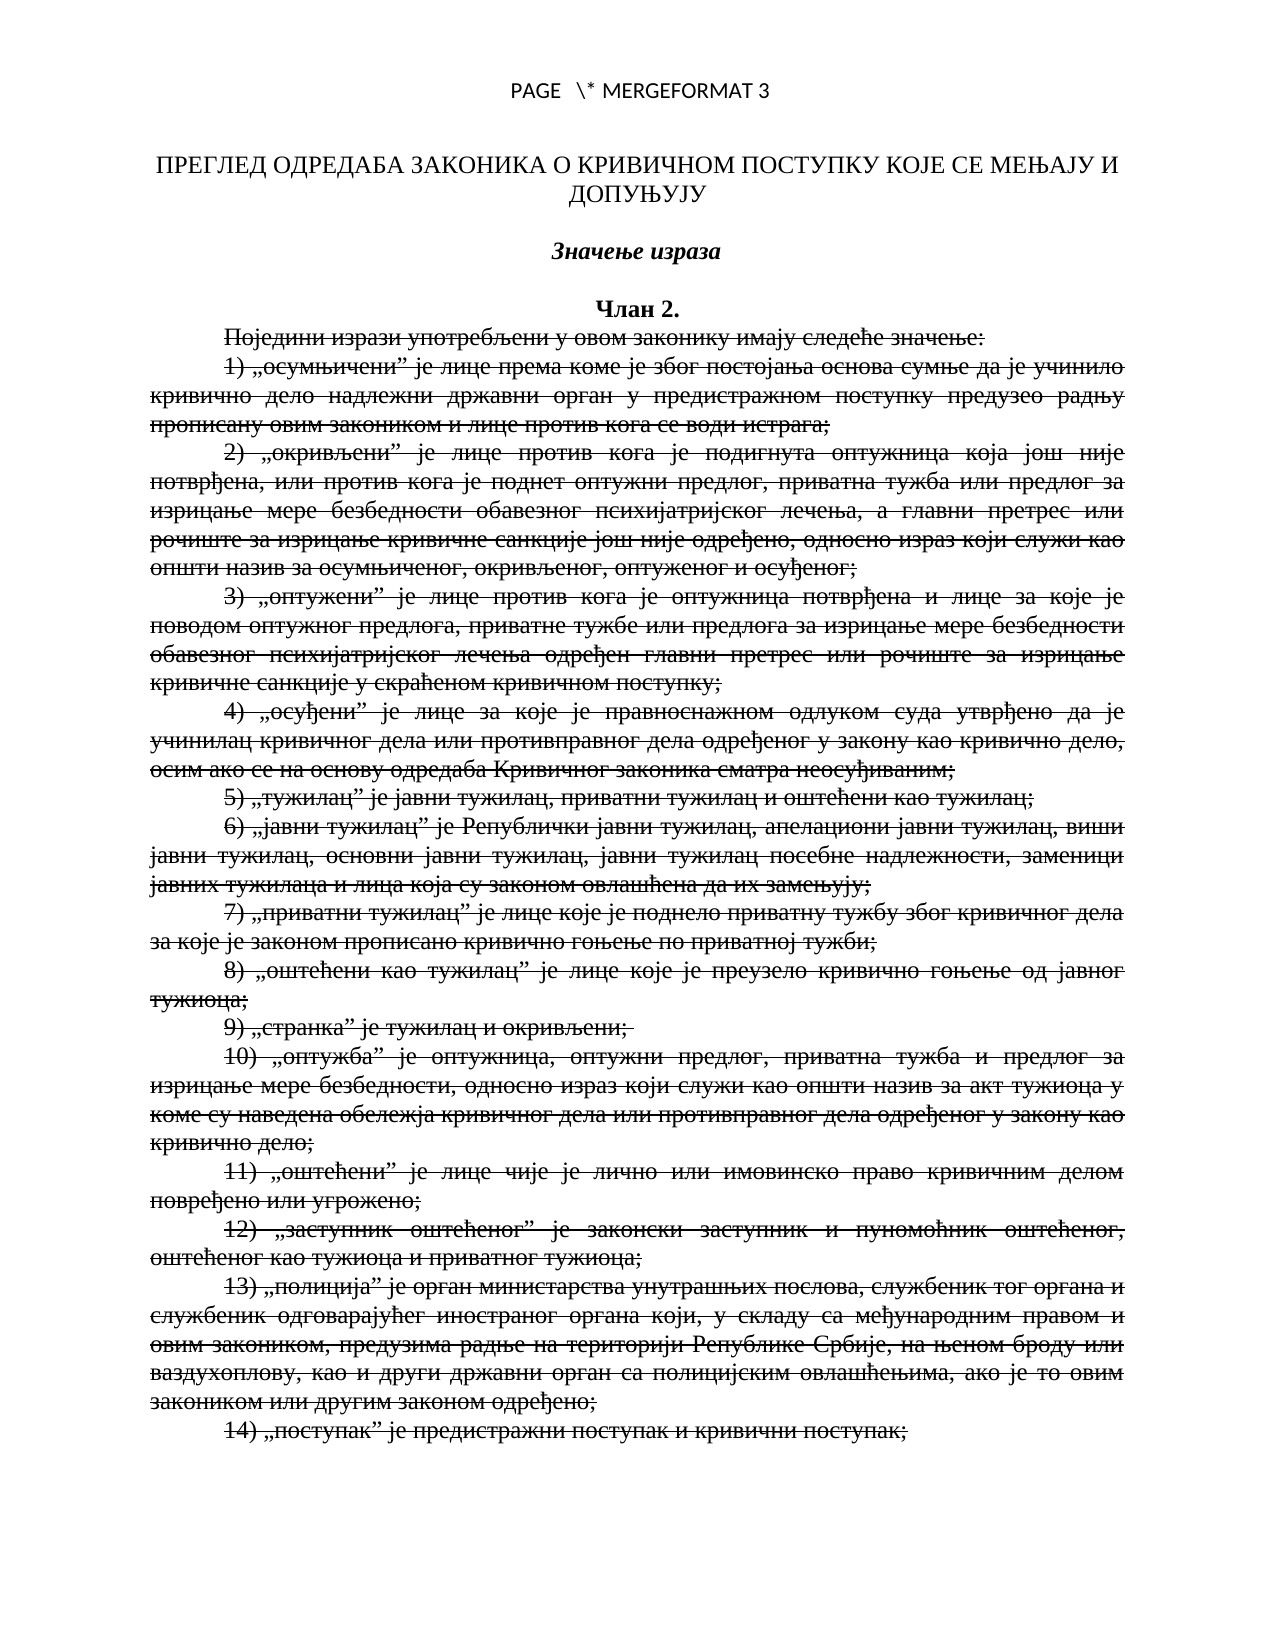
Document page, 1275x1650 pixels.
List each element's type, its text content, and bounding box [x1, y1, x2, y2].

text 5) „тужилац” је јавни тужилац, приватни тужилац и оштећени као тужилац; [150, 782, 1125, 811]
text 2) „окривљени” је лице против кога је подигнута оптужница која још није потврђена, или против кога је поднет оптужни предлог, приватна тужба или предлог за изрицање мере безбедности обавезног психијатријског лечења, а главни претрес или рочиште за изрицање кривичне санкције још није одређено, односно израз који служи као општи назив за осумњиченог, окривљеног, оптуженог и осуђеног; [150, 483, 1125, 539]
text ПРЕГЛЕД ОДРЕДАБА ЗАКОНИКА О КРИВИЧНОМ ПОСТУПКУ КОЈЕ СЕ МЕЊАЈУ И ДОПУЊУЈУ [150, 150, 1125, 207]
text 2) „окривљени” је лице против кога је подигнута оптужница која још није потврђена, или против кога је поднет оптужни предлог, приватна тужба или предлог за изрицање мере безбедности обавезног психијатријског лечења, а главни претрес или рочиште за изрицање кривичне санкције још није одређено, односно израз који служи као општи назив за осумњиченог, окривљеног, оптуженог и осуђеног; [150, 541, 1125, 581]
text 1) „осумњичени” је лице према коме је због постојања основа сумње да је учинило кривично дело надлежни државни орган у предистражном поступку предузео радњу прописану овим закоником и лице против кога се води истрага; [150, 351, 1125, 396]
text 3) „оптужени” је лице против кога је оптужница потврђена и лице за које је поводом оптужног предлога, приватне тужбе или предлога за изрицање мере безбедности обавезног психијатријског лечења одређен главни претрес или рочиште за изрицање кривичне санкције у скраћеном кривичном поступку; [150, 627, 1125, 654]
text 10) „оптужба” је оптужница, оптужни предлог, приватна тужба и предлог за изрицање мере безбедности, односно израз који служи као општи назив за акт тужиоца у коме су наведена обележја кривичног дела или противправног дела одређеног у закону као кривично дело; [150, 1116, 1125, 1156]
text 4) „осуђени” је лице за које је правноснажном одлуком суда утврђено да је учинилац кривичног дела или противправног дела одређеног у закону као кривично дело, осим ако се на основу одредаба Кривичног законика сматра неосуђиваним; [150, 742, 1125, 782]
text 14) „поступак” је предистражни поступак и кривични поступак; [150, 1415, 1125, 1444]
text 7) „приватни тужилац” је лице које је поднело приватну тужбу због кривичног дела за које је законом прописано кривично гоњење по приватној тужби; [150, 897, 1125, 955]
text 3) „оптужени” је лице против кога је оптужница потврђена и лице за које је поводом оптужног предлога, приватне тужбе или предлога за изрицање мере безбедности обавезног психијатријског лечења одређен главни претрес или рочиште за изрицање кривичне санкције у скраћеном кривичном поступку; [150, 581, 1125, 626]
text Члан 2. [150, 294, 1125, 322]
text 1) „осумњичени” је лице према коме је због постојања основа сумње да је учинило кривично дело надлежни државни орган у предистражном поступку предузео радњу прописану овим закоником и лице против кога се води истрага; [150, 397, 1125, 437]
text 9) „странка” је тужилац и окривљени; [150, 1012, 1125, 1041]
text 4) „осуђени” је лице за које је правноснажном одлуком суда утврђено да је учинилац кривичног дела или противправног дела одређеног у закону као кривично дело, осим ако се на основу одредаба Кривичног законика сматра неосуђиваним; [150, 696, 1125, 741]
text 6) „јавни тужилац” је Републички јавни тужилац, апелациони јавни тужилац, виши јавни тужилац, основни јавни тужилац, јавни тужилац посебне надлежности, заменици јавних тужилаца и лица која су законом овлашћена да их замењују; [150, 811, 1125, 897]
text 11) „оштећени” је лице чије је лично или имовинско право кривичним делом повређено или угрожено; [150, 1156, 1125, 1214]
text Значење израза [150, 236, 1125, 265]
text 2) „окривљени” је лице против кога је подигнута оптужница која још није потврђена, или против кога је поднет оптужни предлог, приватна тужба или предлог за изрицање мере безбедности обавезног психијатријског лечења, а главни претрес или рочиште за изрицање кривичне санкције још није одређено, односно израз који служи као општи назив за осумњиченог, окривљеног, оптуженог и осуђеног; [150, 437, 1125, 482]
text 13) „полиција” је орган министарства унутрашњих послова, службеник тог органа и службеник одговарајућег иностраног органа који, у складу са међународним правом и овим закоником, предузима радње на територији Републике Србије, на њеном броду или ваздухоплову, као и други државни орган са полицијским овлашћењима, ако је то овим закоником или другим законом одређено; [150, 1271, 1125, 1316]
text 3) „оптужени” је лице против кога је оптужница потврђена и лице за које је поводом оптужног предлога, приватне тужбе или предлога за изрицање мере безбедности обавезног психијатријског лечења одређен главни претрес или рочиште за изрицање кривичне санкције у скраћеном кривичном поступку; [150, 656, 1125, 696]
text Поједини изрази употребљени у овом законику имају следеће значење: [150, 322, 1125, 351]
text 12) „заступник оштећеног” је законски заступник и пуномоћник оштећеног, оштећеног као тужиоца и приватног тужиоца; [150, 1214, 1125, 1271]
text 10) „оптужба” је оптужница, оптужни предлог, приватна тужба и предлог за изрицање мере безбедности, односно израз који служи као општи назив за акт тужиоца у коме су наведена обележја кривичног дела или противправног дела одређеног у закону као кривично дело; [150, 1041, 1125, 1114]
text 13) „полиција” је орган министарства унутрашњих послова, службеник тог органа и службеник одговарајућег иностраног органа који, у складу са међународним правом и овим закоником, предузима радње на територији Републике Србије, на њеном броду или ваздухоплову, као и други државни орган са полицијским овлашћењима, ако је то овим закоником или другим законом одређено; [150, 1317, 1125, 1415]
text 8) „оштећени као тужилац” је лице које је преузело кривично гоњење од јавног тужиоца; [150, 955, 1125, 1012]
